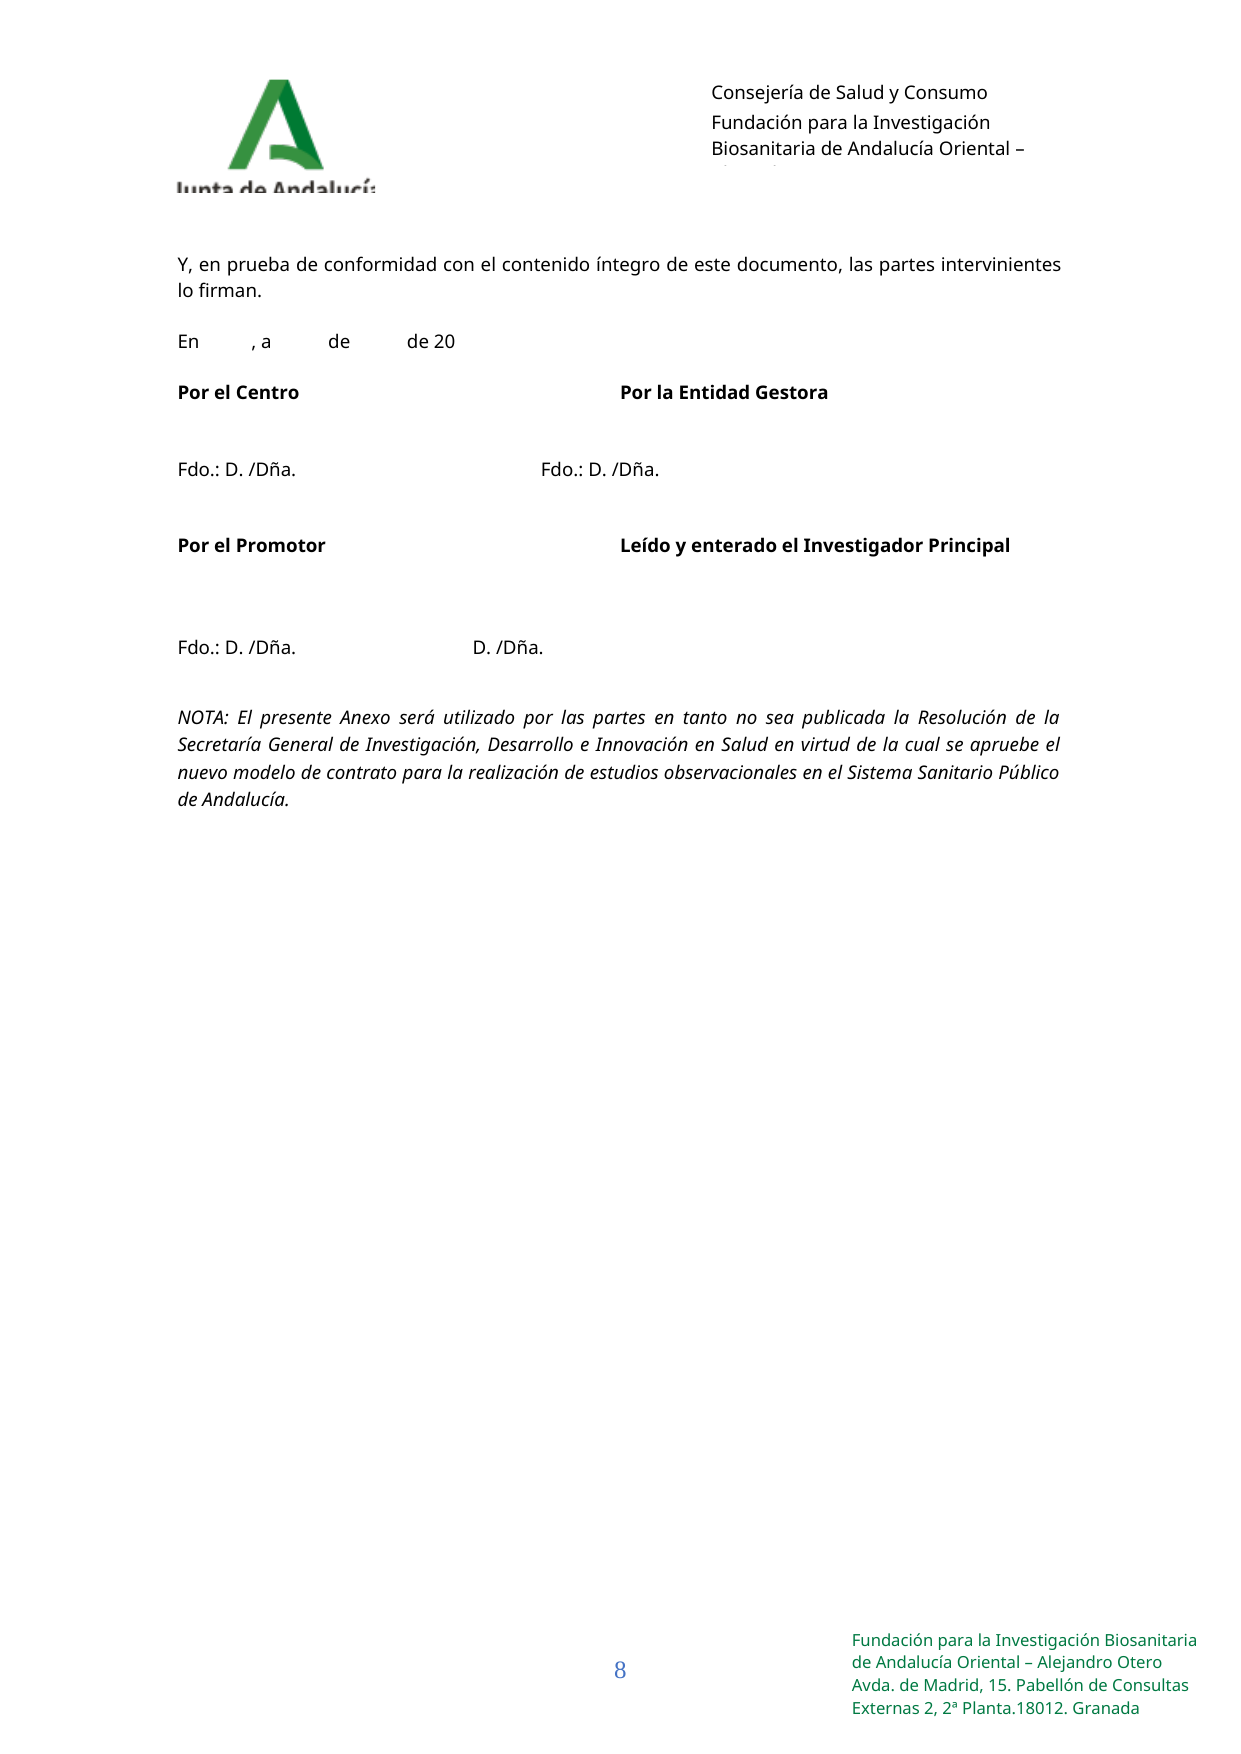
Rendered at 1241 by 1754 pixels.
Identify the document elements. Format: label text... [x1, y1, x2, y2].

text NOTA: El presente Anexo será utilizado por las partes en tanto no sea publicada la Resolución de la Secretaría General de Investigación, Desarrollo e Innovación en Salud en virtud de la cual se apruebe el nuevo modelo de contrato para la realización de estudios observacionales en el Sistema Sanitario Público de Andalucía. [177, 704, 1063, 812]
text En , a de de 20 [177, 328, 945, 354]
text Fdo.: D. /Dña. D. /Dña. [177, 634, 1063, 660]
text Y, en prueba de conformidad con el contenido íntegro de este documento, las partes intervinientes lo firman. [177, 252, 1063, 303]
text Por el Promotor Leído y enterado el Investigador Principal [177, 532, 1093, 558]
text Por el Centro Por la Entidad Gestora [177, 379, 1063, 405]
text Fdo.: D. /Dña. Fdo.: D. /Dña. [177, 456, 1063, 481]
